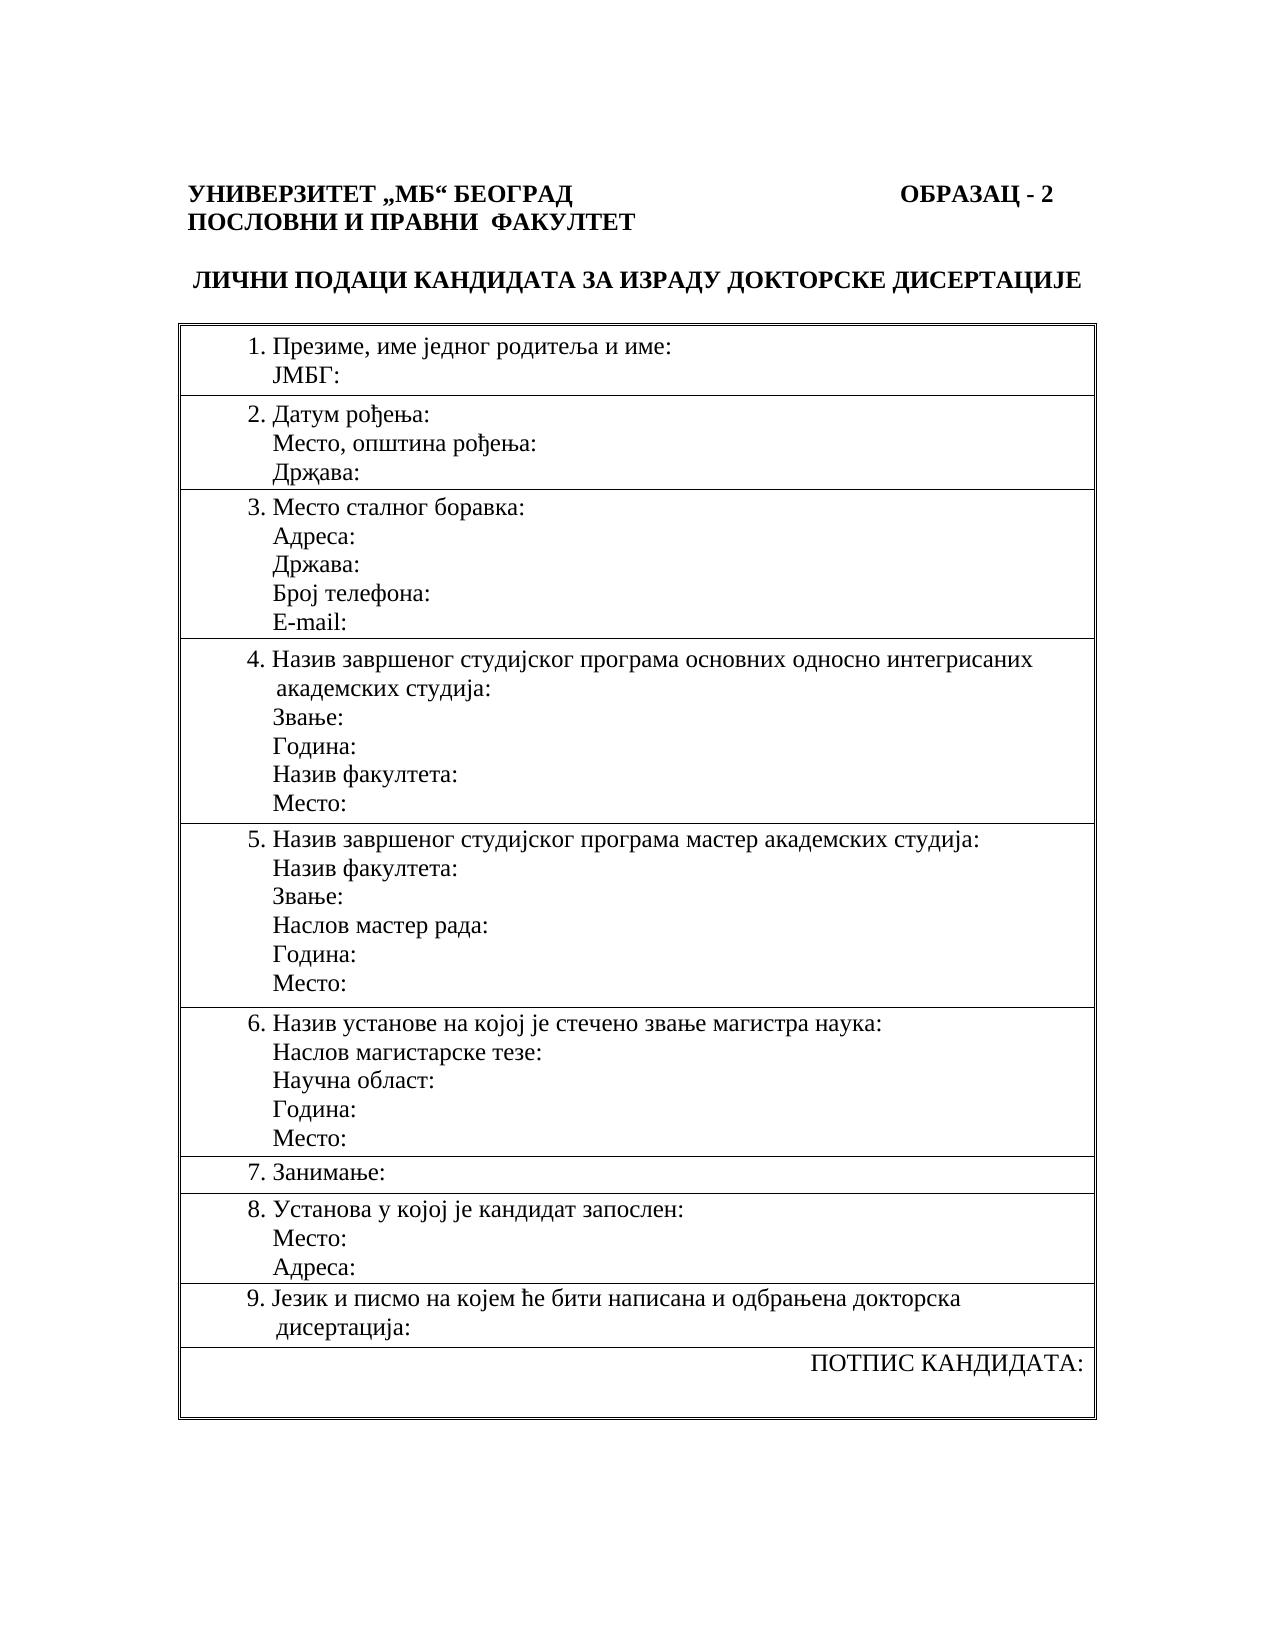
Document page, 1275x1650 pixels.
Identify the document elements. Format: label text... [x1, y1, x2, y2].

subtitle ПОСЛОВНИ И ПРАВНИ ФАКУЛТЕТ [187, 207, 1087, 236]
table_header 1. Презиме, име једног родитеља и име: ЈМБГ: [181, 326, 1094, 395]
table_cell 3. Место сталног боравка: Адреса: Држава: Број телефона: E-mail: [181, 490, 1094, 638]
table_cell 7. Занимање: [181, 1157, 1094, 1193]
table_cell 6. Назив установе на којој је стечено звање магистра наука: Наслов магистарске тезе: Научна област: Година: Место: [181, 1008, 1094, 1156]
table_cell 4. Назив завршеног студијског програма основних односно интегрисаних академских студија: Звање: Година: Назив факултета: Место: [181, 639, 1094, 823]
table_cell 2. Датум рођења: Mесто, општина рођења: Дрҗава: [181, 396, 1094, 489]
table_cell 5. Назив завршеног студијског програма мастер академских студија: Назив факултета: Звање: Наслов мастер рада: Година: Место: [181, 824, 1094, 1007]
subtitle УНИВЕРЗИТЕТ „МБ“ БЕОГРАД ОБРАЗАЦ - 2 [187, 179, 1162, 207]
subtitle ЛИЧНИ ПОДАЦИ КАНДИДАТА ЗА ИЗРАДУ ДОКТОРСКЕ ДИСЕРТАЦИЈЕ [187, 265, 1087, 294]
table_cell ПОТПИС КАНДИДАТА: [181, 1348, 1094, 1417]
table_cell 9. Језик и писмо на којем ће бити написана и одбрањена докторска дисертација: [181, 1284, 1094, 1347]
table_cell 8. Установа у којој је кандидат запослен: Место: Адреса: [181, 1194, 1094, 1282]
